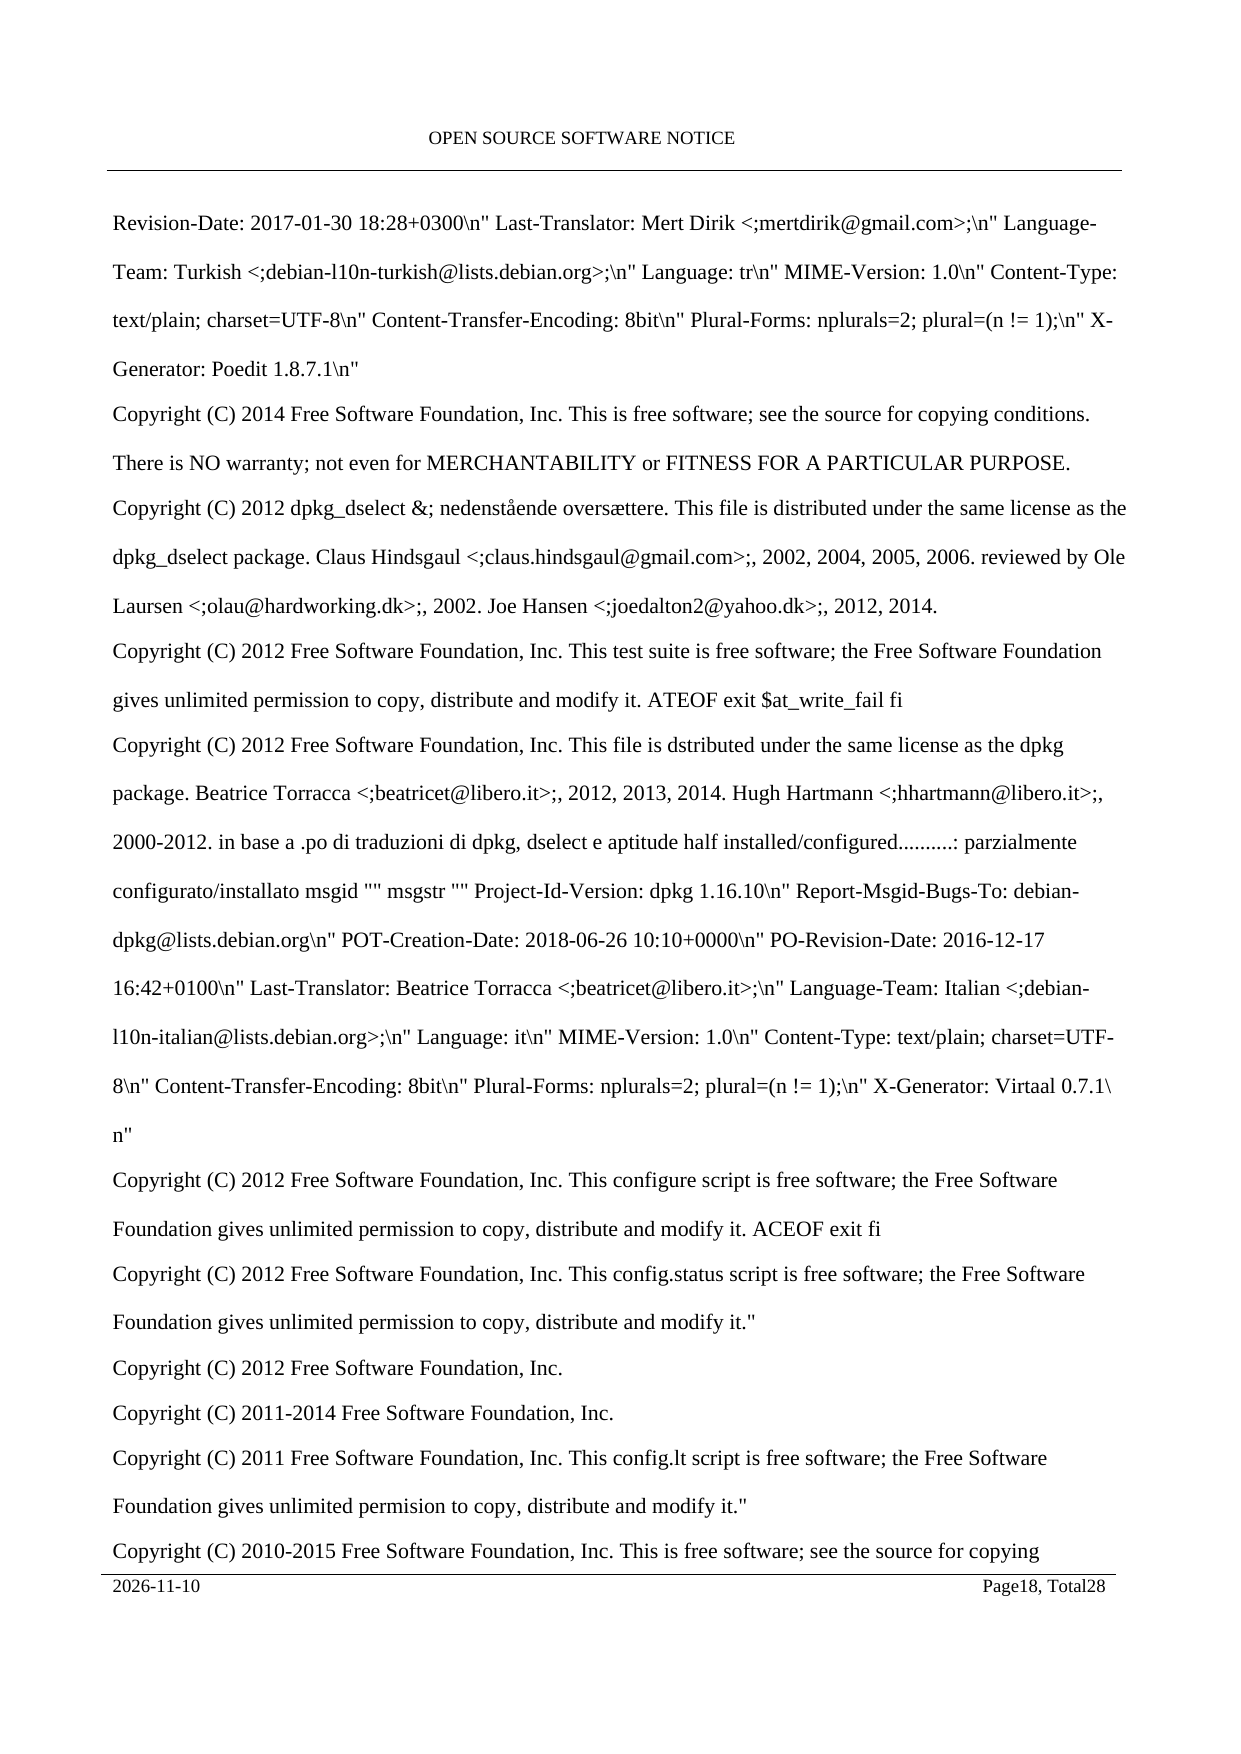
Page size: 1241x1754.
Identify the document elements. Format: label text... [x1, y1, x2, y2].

text Copyright (C) 2012 dpkg_dselect &; nedenstående oversættere. This file is distributed under the same license as the dpkg_dselect package. Claus Hindsgaul <;claus.hindsgaul@gmail.com>;, 2002, 2004, 2005, 2006. reviewed by Ole Laursen <;olau@hardworking.dk>;, 2002. Joe Hansen <;joedalton2@yahoo.dk>;, 2012, 2014. [112, 492, 1128, 622]
text Copyright (C) 2012 Free Software Foundation, Inc. [112, 1351, 1128, 1383]
text Copyright (C) 2014 Free Software Foundation, Inc. This is free software; see the source for copying conditions. There is NO warranty; not even for MERCHANTABILITY or FITNESS FOR A PARTICULAR PURPOSE. [112, 398, 1128, 479]
text Copyright (C) 2012 Free Software Foundation, Inc. This file is dstributed under the same license as the dpkg package. Beatrice Torracca <;beatricet@libero.it>;, 2012, 2013, 2014. Hugh Hartmann <;hhartmann@libero.it>;, 2000-2012. in base a .po di traduzioni di dpkg, dselect e aptitude half installed/configured..........: parzialmente configurato/installato msgid "" msgstr "" Project-Id-Version: dpkg 1.16.10\n" Report-Msgid-Bugs-To: debian-dpkg@lists.debian.org\n" POT-Creation-Date: 2018-06-26 10:10+0000\n" PO-Revision-Date: 2016-12-17 16:42+0100\n" Last-Translator: Beatrice Torracca <;beatricet@libero.it>;\n" Language-Team: Italian <;debian-l10n-italian@lists.debian.org>;\n" Language: it\n" MIME-Version: 1.0\n" Content-Type: text/plain; charset=UTF-8\n" Content-Transfer-Encoding: 8bit\n" Plural-Forms: nplurals=2; plural=(n != 1);\n" X-Generator: Virtaal 0.7.1\n" [112, 728, 1128, 1151]
text Copyright (C) 2011-2014 Free Software Foundation, Inc. [112, 1396, 1128, 1428]
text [112, 206, 1128, 385]
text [112, 1535, 1128, 1567]
text Copyright (C) 2012 Free Software Foundation, Inc. This test suite is free software; the Free Software Foundation gives unlimited permission to copy, distribute and modify it. ATEOF exit $at_write_fail fi [112, 634, 1128, 715]
text Copyright (C) 2012 Free Software Foundation, Inc. This configure script is free software; the Free Software Foundation gives unlimited permission to copy, distribute and modify it. ACEOF exit fi [112, 1163, 1128, 1244]
text Copyright (C) 2011 Free Software Foundation, Inc. This config.lt script is free software; the Free Software Foundation gives unlimited permision to copy, distribute and modify it." [112, 1441, 1128, 1522]
text Copyright (C) 2012 Free Software Foundation, Inc. This config.status script is free software; the Free Software Foundation gives unlimited permission to copy, distribute and modify it." [112, 1257, 1128, 1338]
